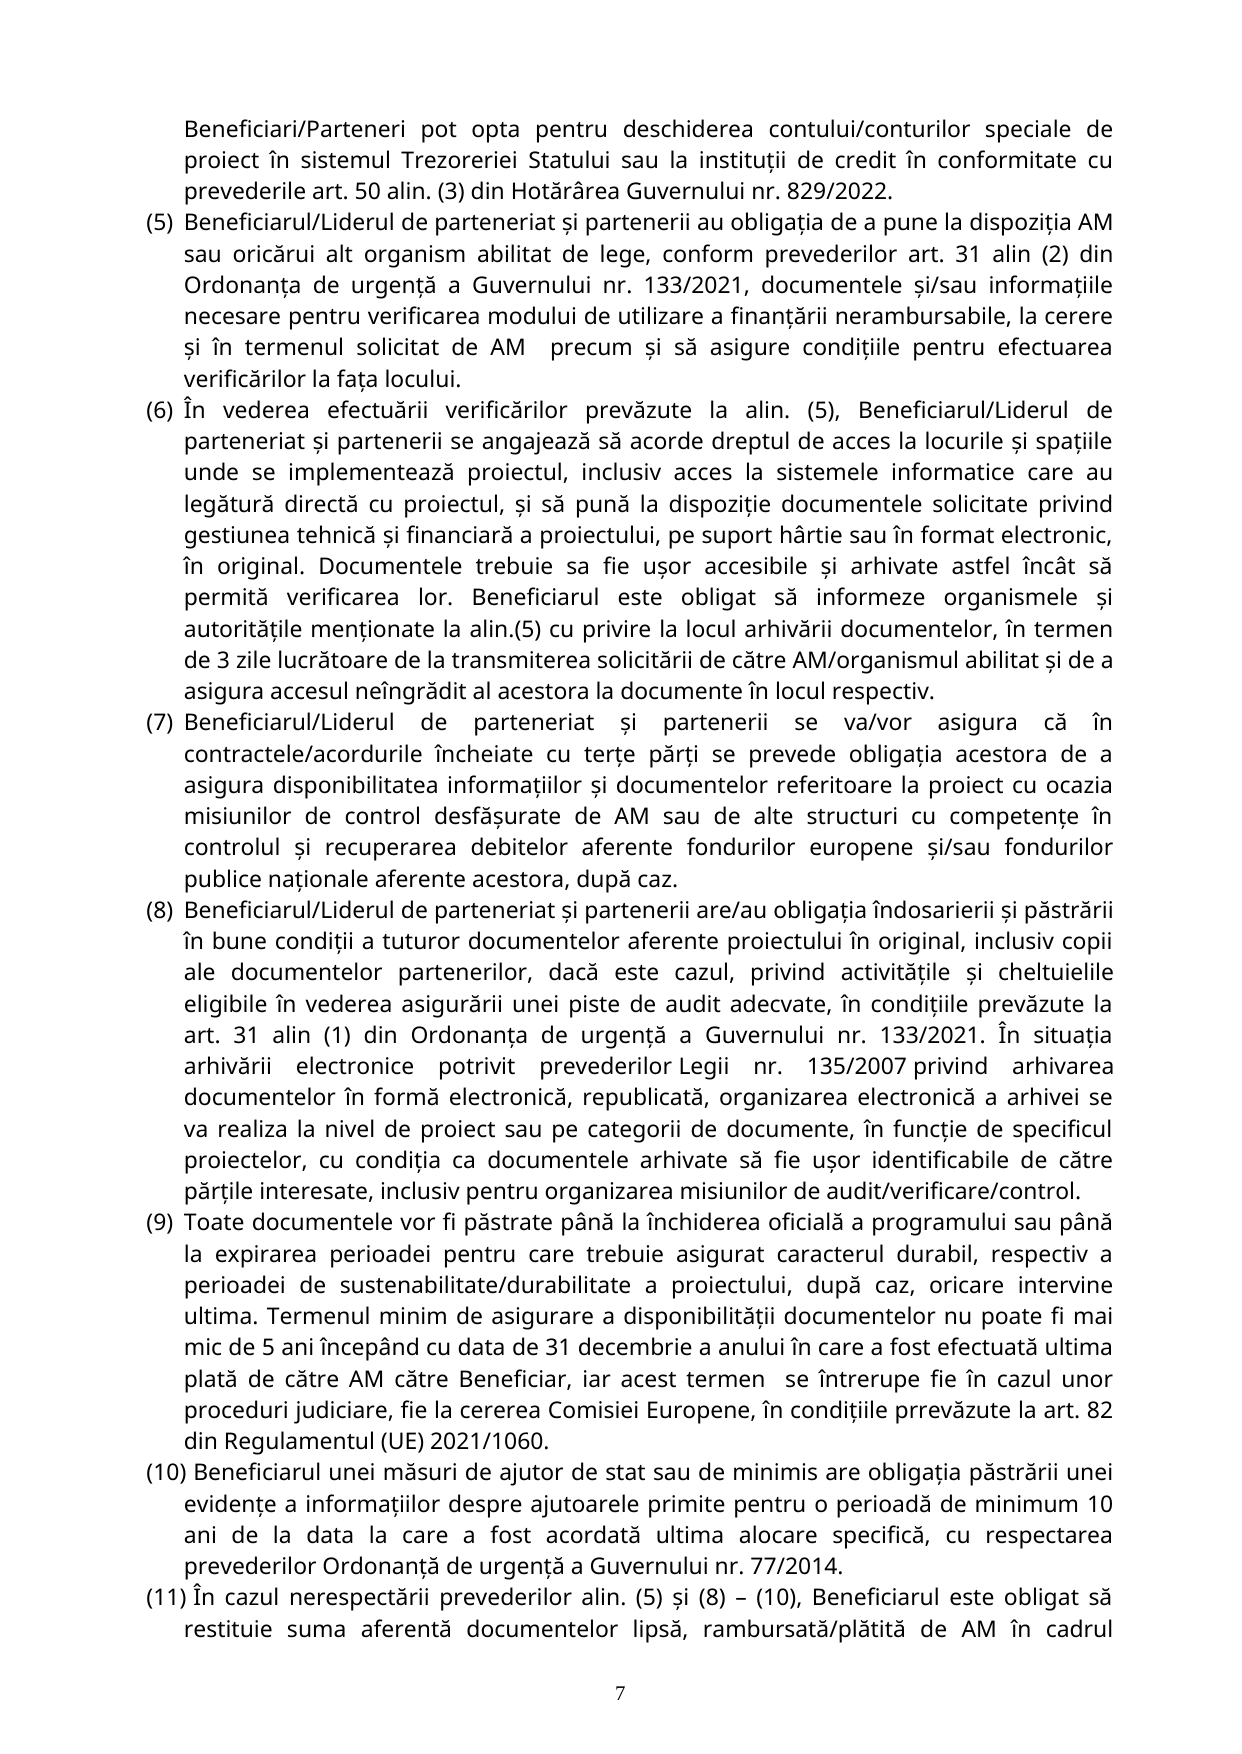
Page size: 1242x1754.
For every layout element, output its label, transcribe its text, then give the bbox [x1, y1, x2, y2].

list Toate documentele vor fi păstrate până la închiderea oficială a programului sau până la expirarea perioadei pentru care trebuie asigurat caracterul durabil, respectiv a perioadei de sustenabilitate/durabilitate a proiectului, după caz, oricare intervine ultima. Termenul minim de asigurare a disponibilității documentelor nu poate fi mai mic de 5 ani începând cu data de 31 decembrie a anului în care a fost efectuată ultima plată de către AM către Beneficiar, iar acest termen se întrerupe fie în cazul unor proceduri judiciare, fie la cererea Comisiei Europene, în condițiile prrevăzute la art. 82 din Regulamentul (UE) 2021/1060. [146, 1206, 1114, 1456]
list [146, 1581, 1114, 1644]
list În vederea efectuării verificărilor prevăzute la alin. (5), Beneficiarul/Liderul de parteneriat și partenerii se angajează să acorde dreptul de acces la locurile și spațiile unde se implementează proiectul, inclusiv acces la sistemele informatice care au legătură directă cu proiectul, și să pună la dispoziție documentele solicitate privind gestiunea tehnică și financiară a proiectului, pe suport hârtie sau în format electronic, în original. Documentele trebuie sa fie ușor accesibile și arhivate astfel încât să permită verificarea lor. Beneficiarul este obligat să informeze organismele și autoritățile menționate la alin.(5) cu privire la locul arhivării documentelor, în termen de 3 zile lucrătoare de la transmiterea solicitării de către AM/organismul abilitat și de a asigura accesul neîngrădit al acestora la documente în locul respectiv. [146, 394, 1114, 706]
list Beneficiarul/Liderul de parteneriat și partenerii se va/vor asigura că în contractele/acordurile încheiate cu terțe părți se prevede obligația acestora de a asigura disponibilitatea informațiilor și documentelor referitoare la proiect cu ocazia misiunilor de control desfășurate de AM sau de alte structuri cu competențe în controlul și recuperarea debitelor aferente fondurilor europene și/sau fondurilor publice naționale aferente acestora, după caz. [146, 706, 1114, 894]
list Beneficiarul/Liderul de parteneriat și partenerii au obligația de a pune la dispoziția AM sau oricărui alt organism abilitat de lege, conform prevederilor art. 31 alin (2) din Ordonanța de urgență a Guvernului nr. 133/2021, documentele și/sau informațiile necesare pentru verificarea modului de utilizare a finanțării nerambursabile, la cerere și în termenul solicitat de AM precum și să asigure condițiile pentru efectuarea verificărilor la fața locului. [146, 206, 1114, 394]
list Beneficiarul unei măsuri de ajutor de stat sau de minimis are obligația păstrării unei evidențe a informațiilor despre ajutoarele primite pentru o perioadă de minimum 10 ani de la data la care a fost acordată ultima alocare specifică, cu respectarea prevederilor Ordonanță de urgență a Guvernului nr. 77/2014. [146, 1456, 1114, 1581]
list Beneficiarul/Liderul de parteneriat și partenerii are/au obligația îndosarierii și păstrării în bune condiții a tuturor documentelor aferente proiectului în original, inclusiv copii ale documentelor partenerilor, dacă este cazul, privind activitățile şi cheltuielile eligibile în vederea asigurării unei piste de audit adecvate, în condițiile prevăzute la art. 31 alin (1) din Ordonanța de urgență a Guvernului nr. 133/2021. În situația arhivării electronice potrivit prevederilor Legii nr. 135/2007 privind arhivarea documentelor în formă electronică, republicată, organizarea electronică a arhivei se va realiza la nivel de proiect sau pe categorii de documente, în funcție de specificul proiectelor, cu condiția ca documentele arhivate să fie ușor identificabile de către părțile interesate, inclusiv pentru organizarea misiunilor de audit/verificare/control. [146, 894, 1114, 1206]
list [146, 112, 1114, 206]
